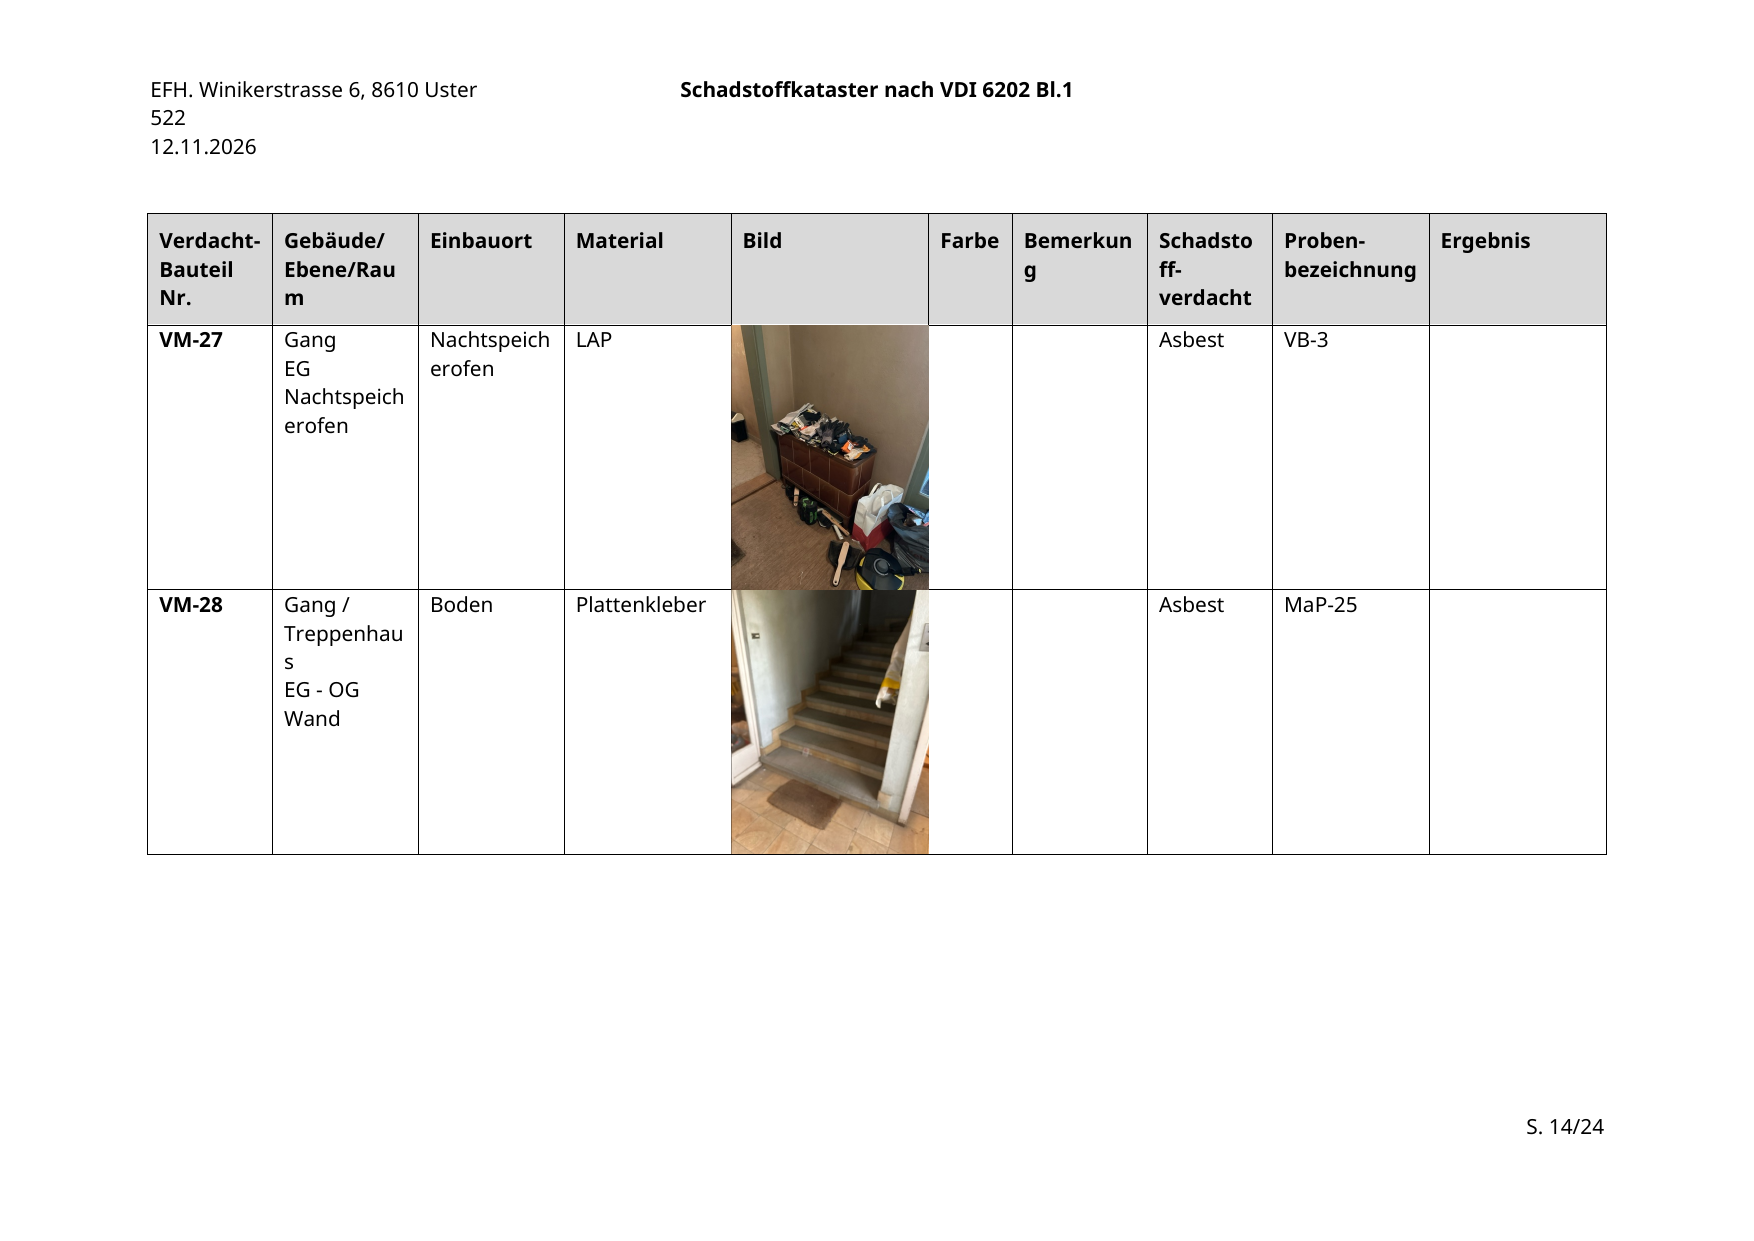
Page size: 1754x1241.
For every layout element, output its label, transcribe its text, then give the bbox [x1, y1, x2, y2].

table_header Material [565, 214, 731, 324]
table_header Schadstoff-verdacht [1148, 214, 1272, 324]
table_header Farbe [929, 214, 1012, 324]
table_header Proben-bezeichnung [1273, 214, 1429, 324]
table_cell Nachtspeicherofen [419, 326, 564, 589]
table_cell VB-3 [1273, 326, 1429, 589]
table_cell Plattenkleber [565, 590, 731, 854]
table_cell [1430, 590, 1606, 854]
table_cell [1013, 590, 1147, 854]
table_cell LAP [565, 326, 731, 589]
table_header Bild [732, 214, 928, 324]
table_cell Gang / Treppenhaus EG - OG Wand [273, 590, 418, 854]
picture [731, 325, 929, 854]
table_cell Asbest [1148, 590, 1272, 854]
table_header Verdacht-Bauteil Nr. [148, 214, 272, 324]
table_cell [929, 326, 1012, 589]
table_cell Asbest [1148, 326, 1272, 589]
table_header Einbauort [419, 214, 564, 324]
table_cell [1430, 326, 1606, 589]
table_header Gebäude/ Ebene/Raum [273, 214, 418, 324]
table_header Bemerkung [1013, 214, 1147, 324]
table_cell Boden [419, 590, 564, 854]
table_cell VM-27 [148, 326, 272, 589]
table_cell MaP-25 [1273, 590, 1429, 854]
table_cell Gang EG Nachtspeicherofen [273, 326, 418, 589]
table_header Ergebnis [1430, 214, 1606, 324]
table_cell [929, 590, 1012, 854]
table_cell [1013, 326, 1147, 589]
table_cell VM-28 [148, 590, 272, 854]
